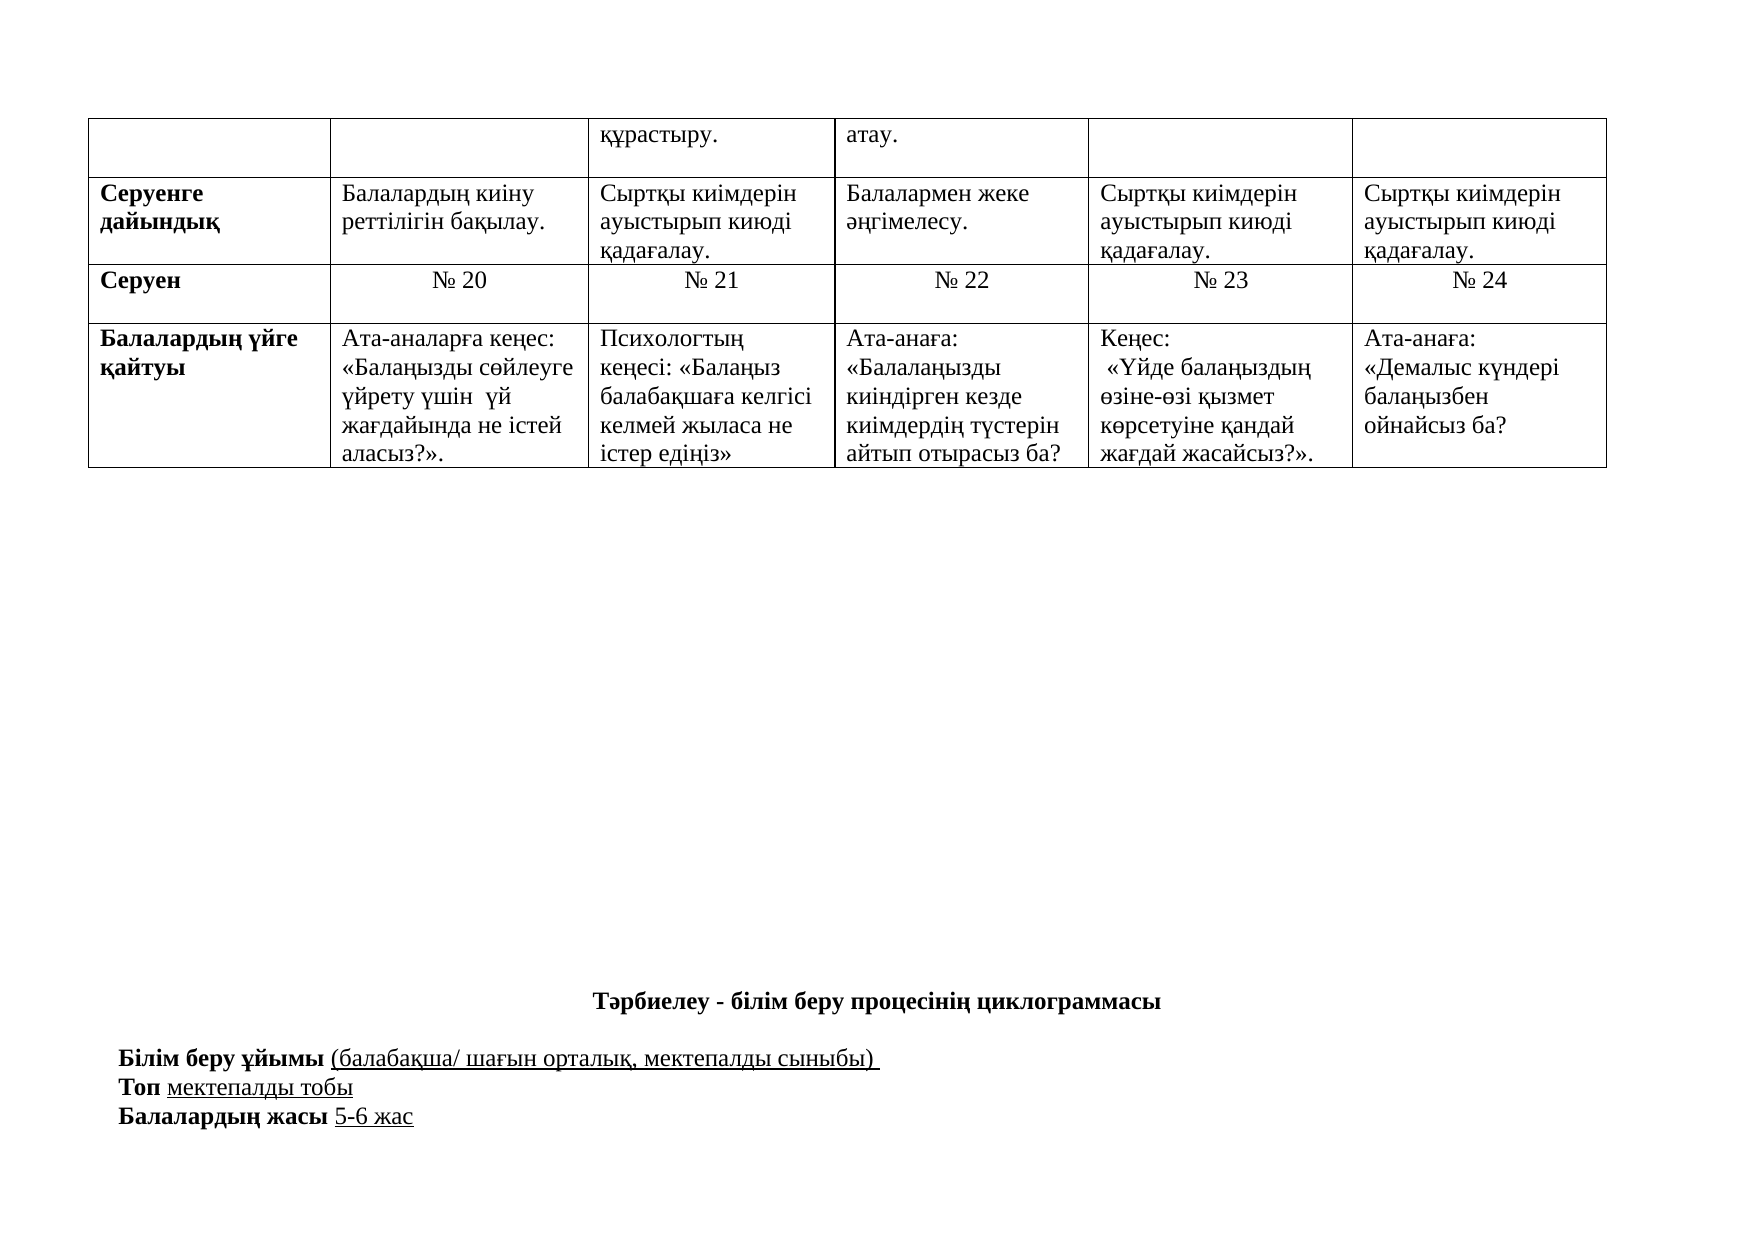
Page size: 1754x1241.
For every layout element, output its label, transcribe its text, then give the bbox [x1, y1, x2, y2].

table_cell № 20 [331, 265, 588, 322]
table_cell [1353, 119, 1606, 177]
table_cell Серуен [89, 265, 330, 322]
table_cell Балалармен жеке әңгімелесу. [836, 178, 1088, 264]
table_cell № 21 [589, 265, 834, 322]
table_cell Балалардың үйге қайтуы [89, 324, 330, 467]
table_cell Сыртқы киімдерін ауыстырып киюді қадағалау. [589, 178, 834, 264]
text Тәрбиелеу - білім беру процесінің циклограммасы [118, 986, 1636, 1014]
table_cell № 23 [1089, 265, 1352, 322]
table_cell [589, 119, 834, 177]
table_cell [331, 119, 588, 177]
table_cell Сыртқы киімдерін ауыстырып киюді қадағалау. [1089, 178, 1352, 264]
table_cell Кеңес: «Үйде балаңыздың өзіне-өзі қызмет көрсетуіне қандай жағдай жасайсыз?». [1089, 324, 1352, 467]
table_cell Психологтың кеңесі: «Балаңыз балабақшаға келгісі келмей жыласа не істер едіңіз» [589, 324, 834, 467]
text Білім беру ұйымы (балабақша/ шағын орталық, мектепалды сыныбы) [118, 1043, 1636, 1072]
table_cell № 24 [1353, 265, 1606, 322]
table_cell Серуенге дайындық [89, 178, 330, 264]
table_cell Ата-анаға: «Балалаңызды киіндірген кезде киімдердің түстерін айтып отырасыз ба? [836, 324, 1088, 467]
table_cell Балалардың киіну реттілігін бақылау. [331, 178, 588, 264]
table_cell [1089, 119, 1352, 177]
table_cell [89, 119, 330, 177]
table_cell № 22 [836, 265, 1088, 322]
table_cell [836, 119, 1088, 177]
table_cell Ата-аналарға кеңес: «Балаңызды сөйлеуге үйрету үшін үй жағдайында не істей аласыз?». [331, 324, 588, 467]
table_cell Сыртқы киімдерін ауыстырып киюді қадағалау. [1353, 178, 1606, 264]
table_cell Ата-анаға: «Демалыс күндері балаңызбен ойнайсыз ба? [1353, 324, 1606, 467]
text Балалардың жасы 5-6 жас [118, 1101, 1636, 1129]
text Топ мектепалды тобы [118, 1072, 1636, 1101]
